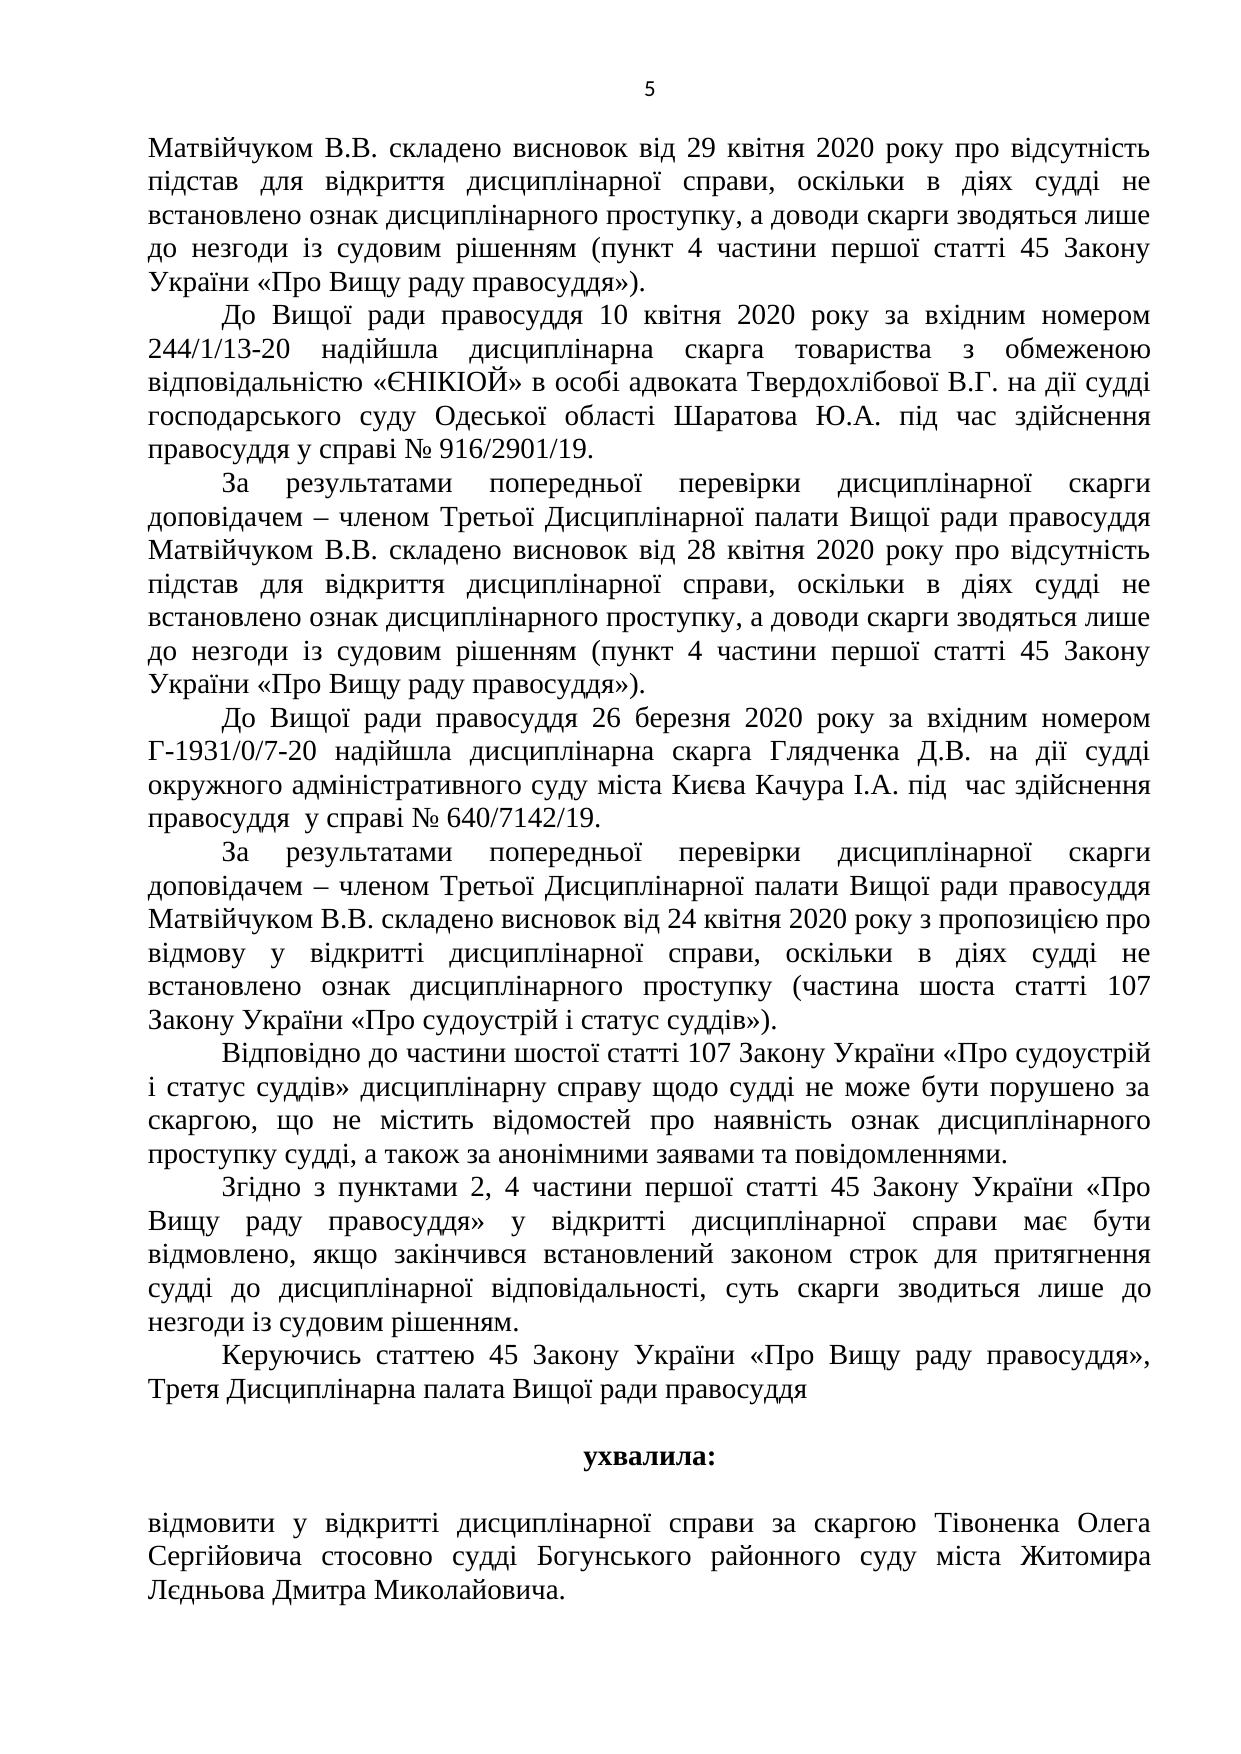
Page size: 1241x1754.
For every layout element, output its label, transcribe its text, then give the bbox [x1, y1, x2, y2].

text відмовити у відкритті дисциплінарної справи за скаргою Тівоненка Олега Сергійовича стосовно судді Богунського районного суду міста Житомира Лєдньова Дмитра Миколайовича. [148, 1505, 1152, 1606]
text Згідно з пунктами 2, 4 частини першої статті 45 Закону України «Про Вищу раду правосуддя» у відкритті дисциплінарної справи має бути відмовлено, якщо закінчився встановлений законом строк для притягнення судді до дисциплінарної відповідальності, суть скарги зводиться лише до незгоди із судовим рішенням. [148, 1169, 1152, 1337]
text До Вищої ради правосуддя 26 березня 2020 року за вхідним номером Г-1931/0/7-20 надійшла дисциплінарна скарга Глядченка Д.В. на дії судді окружного адміністративного суду міста Києва Качура І.А. під час здійснення правосуддя у справі № 640/7142/19. [148, 700, 1152, 834]
text ухвалила: [148, 1438, 1152, 1471]
text Відповідно до частини шостої статті 107 Закону України «Про судоустрій і статус суддів» дисциплінарну справу щодо судді не може бути порушено за скаргою, що не містить відомостей про наявність ознак дисциплінарного проступку судді, а також за анонімними заявами та повідомленнями. [148, 1035, 1152, 1169]
text До Вищої ради правосуддя 10 квітня 2020 року за вхідним номером 244/1/13-20 надійшла дисциплінарна скарга товариства з обмеженою відповідальністю «ЄНІКІОЙ» в особі адвоката Твердохлібової В.Г. на дії судді господарського суду Одеської області Шаратова Ю.А. під час здійснення правосуддя у справі № 916/2901/19. [148, 297, 1152, 465]
text Керуючись статтею 45 Закону України «Про Вищу раду правосуддя», Третя Дисциплінарна палата Вищої ради правосуддя [148, 1337, 1152, 1404]
text За результатами попередньої перевірки дисциплінарної скарги доповідачем – членом Третьої Дисциплінарної палати Вищої ради правосуддя Матвійчуком В.В. складено висновок від 24 квітня 2020 року з пропозицією про відмову у відкритті дисциплінарної справи, оскільки в діях судді не встановлено ознак дисциплінарного проступку (частина шоста статті 107 Закону України «Про судоустрій і статус суддів»). [148, 834, 1152, 1035]
text За результатами попередньої перевірки дисциплінарної скарги доповідачем – членом Третьої Дисциплінарної палати Вищої ради правосуддя Матвійчуком В.В. складено висновок від 28 квітня 2020 року про відсутність підстав для відкриття дисциплінарної справи, оскільки в діях судді не встановлено ознак дисциплінарного проступку, а доводи скарги зводяться лише до незгоди із судовим рішенням (пункт 4 частини першої статті 45 Закону України «Про Вищу раду правосуддя»). [148, 465, 1152, 700]
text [148, 130, 1152, 297]
